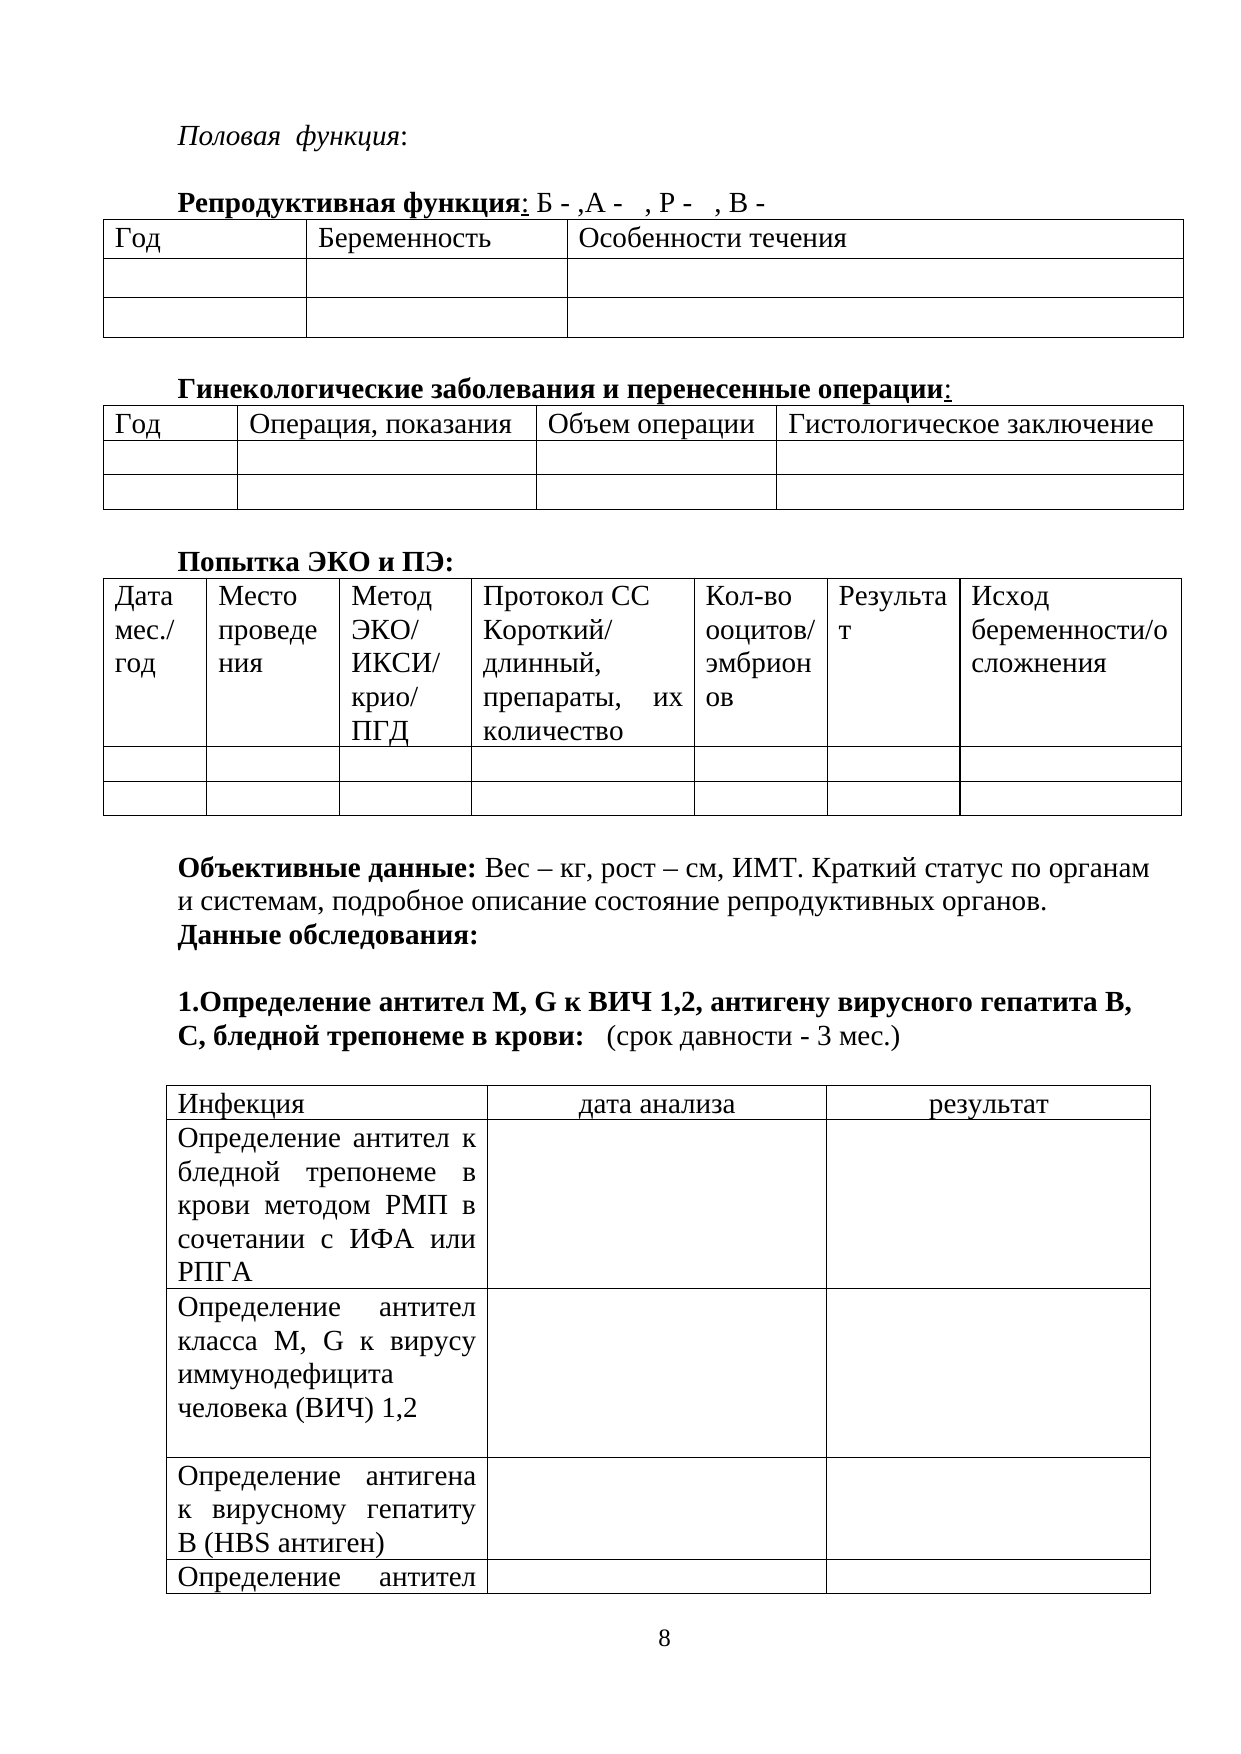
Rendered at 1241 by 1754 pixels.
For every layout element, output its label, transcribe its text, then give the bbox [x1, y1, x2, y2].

table_header Беременность [307, 220, 567, 258]
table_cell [167, 1560, 487, 1593]
table_cell [488, 1120, 826, 1288]
table_cell Определение антител к бледной трепонеме в крови методом РМП в сочетании с ИФА или РПГА [167, 1120, 487, 1288]
table_cell [827, 1289, 1150, 1457]
table_cell [828, 747, 959, 781]
table_cell [777, 475, 1183, 509]
table_cell [472, 782, 694, 815]
table_cell [207, 747, 339, 781]
table_cell Определение антигена к вирусному гепатиту В (НВS антиген) [167, 1458, 487, 1558]
table_header Особенности течения [568, 220, 1183, 258]
text Половая функция: [177, 118, 1152, 152]
table_cell [104, 475, 237, 509]
table_header Операция, показания [238, 406, 536, 439]
table_cell [104, 441, 237, 474]
table_cell [777, 441, 1183, 474]
table_cell [307, 259, 567, 297]
table_header Результат [828, 579, 959, 746]
table_cell [695, 782, 827, 815]
table_cell [207, 782, 339, 815]
table_cell [104, 782, 206, 815]
text Репродуктивная функция: Б - ,А - , Р - , В - [177, 185, 1152, 219]
table_cell [827, 1120, 1150, 1288]
text 1.Определение антител M, G к ВИЧ 1,2, антигену вирусного гепатита В, С, бледной трепонеме в крови: (срок давности - 3 мес.) [177, 984, 1152, 1051]
table_header Исход беременности/осложнения [961, 579, 1181, 746]
table_cell [238, 475, 536, 509]
table_header Объем операции [537, 406, 776, 439]
table_header результат [827, 1086, 1150, 1119]
table_header Год [104, 220, 306, 258]
table_cell [472, 747, 694, 781]
table_cell [568, 259, 1183, 297]
text Попытка ЭКО и ПЭ: [177, 544, 1152, 577]
table_cell [827, 1560, 1150, 1593]
table_cell [828, 782, 959, 815]
text Данные обследования: [177, 917, 1152, 951]
table_cell [827, 1458, 1150, 1558]
table_cell [695, 747, 827, 781]
table_cell [340, 747, 471, 781]
table_header Инфекция [167, 1086, 487, 1119]
table_cell [104, 298, 306, 337]
table_cell [104, 259, 306, 297]
table_header Кол-во ооцитов/эмбрионов [695, 579, 827, 746]
table_header дата анализа [488, 1086, 826, 1119]
table_cell [961, 747, 1181, 781]
table_header Место проведения [207, 579, 339, 746]
table_cell [340, 782, 471, 815]
table_cell [488, 1289, 826, 1457]
table_cell [307, 298, 567, 337]
table_cell [568, 298, 1183, 337]
table_cell Определение антител класса М, G к вирусу иммунодефицита человека (ВИЧ) 1,2 [167, 1289, 487, 1457]
table_cell [961, 782, 1181, 815]
text Объективные данные: Вес – кг, рост – см, ИМТ. Краткий статус по органам и системам, подробное описание состояние репродуктивных органов. [177, 850, 1152, 917]
table_cell [488, 1458, 826, 1558]
table_cell [488, 1560, 826, 1593]
table_header Метод ЭКО/ИКСИ/крио/ПГД [340, 579, 471, 746]
table_header Дата мес./ год [104, 579, 206, 746]
table_header Протокол СС Короткий/длинный, препараты, их количество [472, 579, 694, 746]
table_header Год [104, 406, 237, 439]
table_cell [104, 747, 206, 781]
table_cell [238, 441, 536, 474]
table_cell [537, 441, 776, 474]
table_cell [537, 475, 776, 509]
text Гинекологические заболевания и перенесенные операции: [177, 371, 1152, 405]
table_header Гистологическое заключение [777, 406, 1183, 439]
